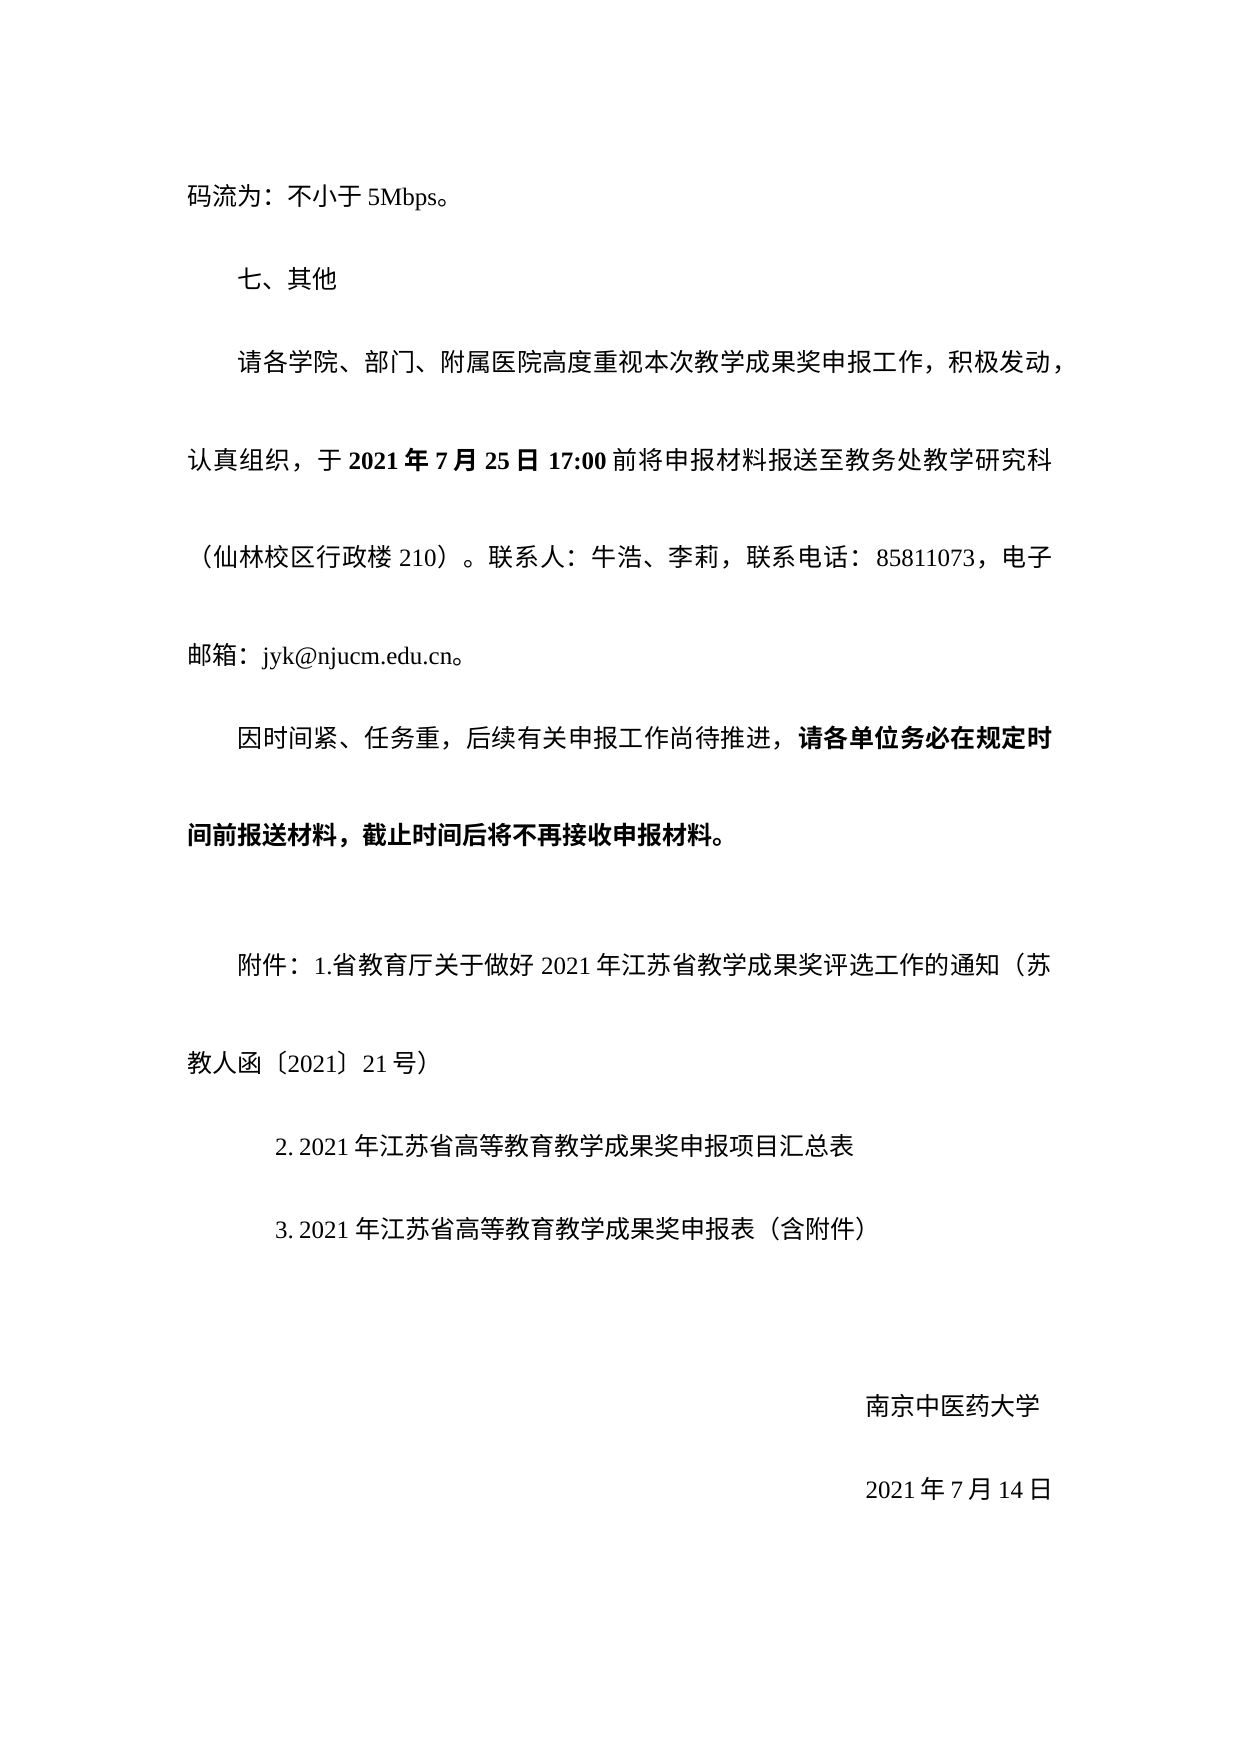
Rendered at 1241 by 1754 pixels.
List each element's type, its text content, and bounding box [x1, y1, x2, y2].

text 请各学院、部门、附属医院高度重视本次教学成果奖申报工作，积极发动，认真组织，于2021年7月25日 17:00前将申报材料报送至教务处教学研究科（仙林校区行政楼210）。联系人：牛浩、李莉，联系电话：85811073，电子邮箱：jyk@njucm.edu.cn。 [187, 328, 1053, 686]
text 2. 2021年江苏省高等教育教学成果奖申报项目汇总表 [187, 1112, 1053, 1177]
text 2021年7月14日 [187, 1455, 1053, 1520]
text 南京中医药大学 [187, 1372, 1040, 1437]
text 附件：1.省教育厅关于做好2021年江苏省教学成果奖评选工作的通知（苏教人函〔2021〕21号） [187, 931, 1053, 1094]
text 七、其他 [187, 245, 1053, 310]
text 因时间紧、任务重，后续有关申报工作尚待推进，请各单位务必在规定时间前报送材料，截止时间后将不再接收申报材料。 [187, 704, 1053, 866]
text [187, 162, 1053, 227]
text 3. 2021 年江苏省高等教育教学成果奖申报表（含附件） [187, 1195, 1053, 1260]
